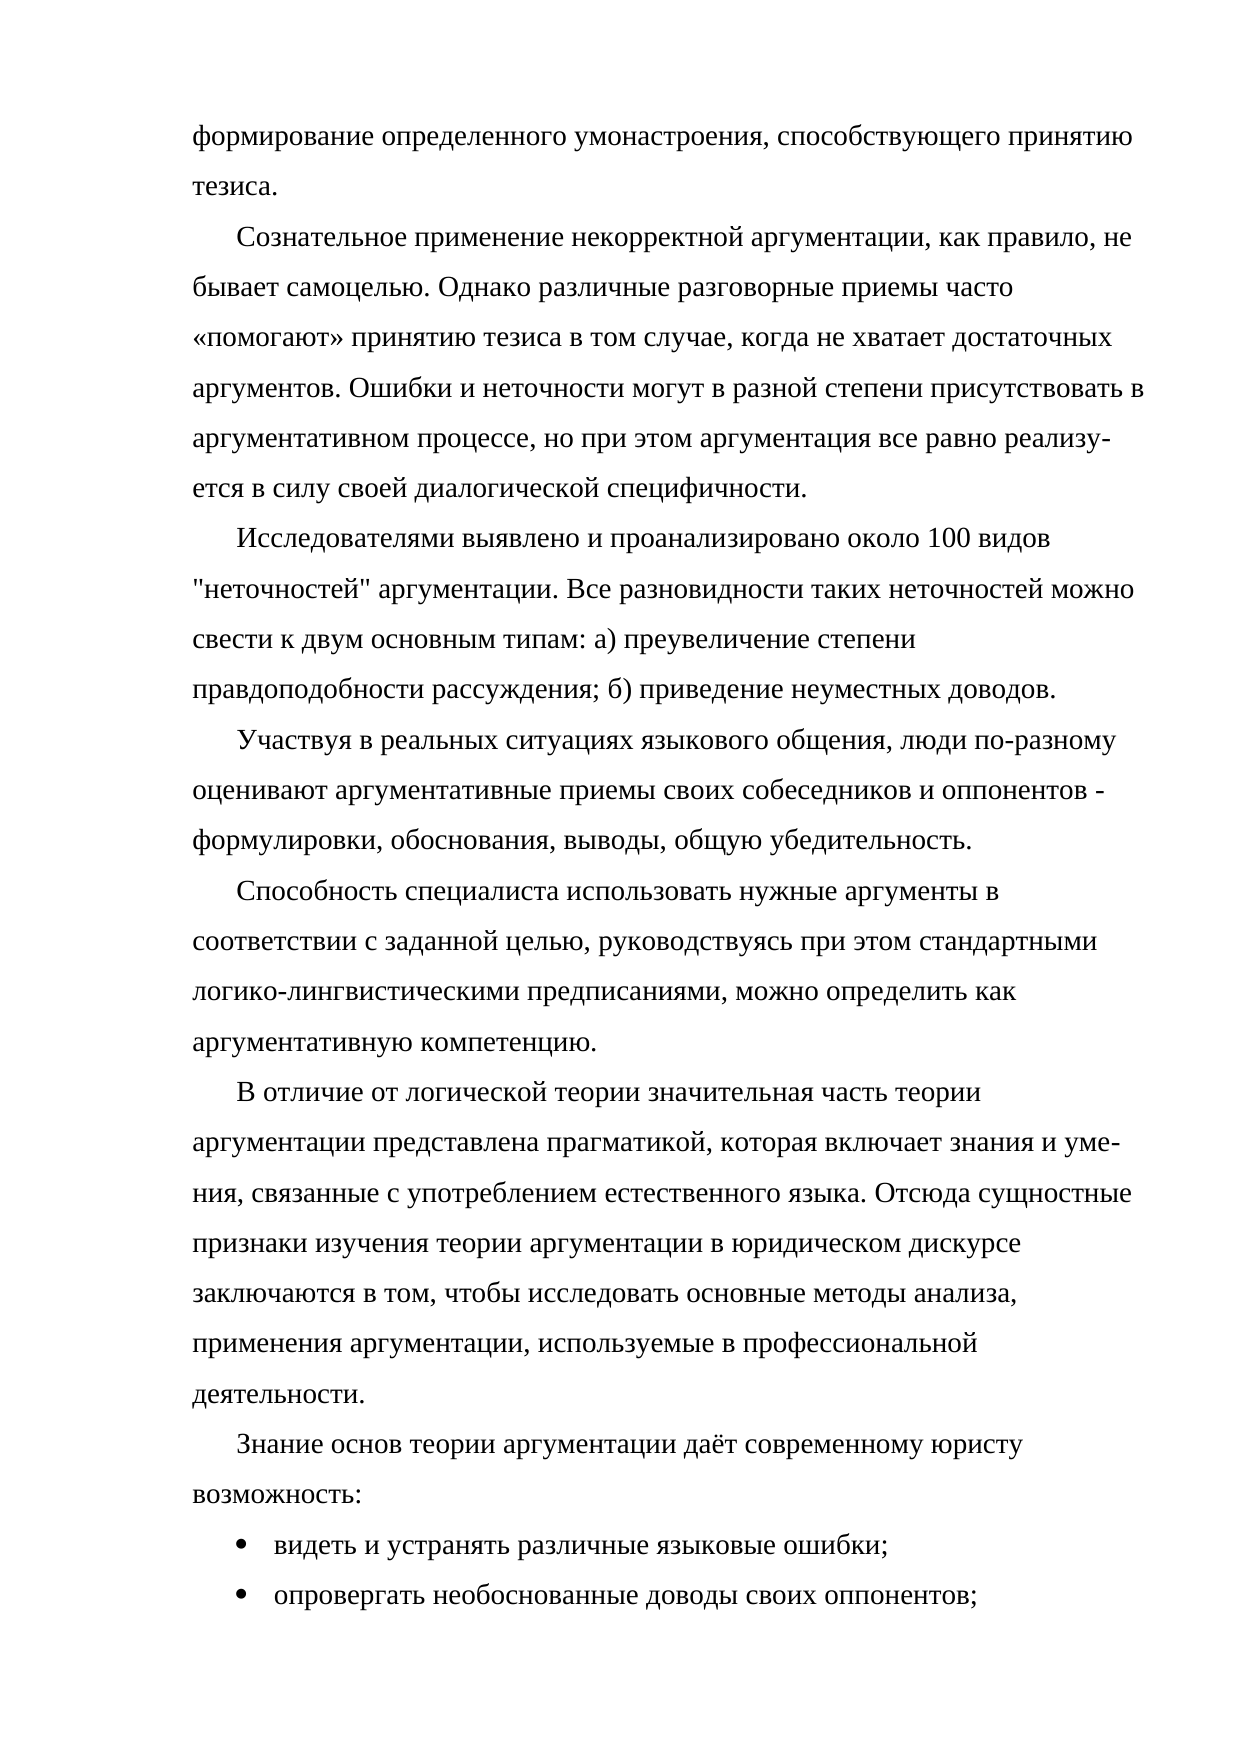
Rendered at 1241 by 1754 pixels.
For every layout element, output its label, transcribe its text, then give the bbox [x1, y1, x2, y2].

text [192, 118, 1152, 202]
text В отличие от логической теории значительная часть теории аргументации представлена прагматикой, которая включает знания и умения, связанные с употреблением естественного языка. Отсюда сущностные признаки изучения теории аргументации в юридическом дискурсе заключаются в том, чтобы исследовать основные методы анализа, применения аргументации, используемые в профессиональной деятельности. [192, 1074, 1152, 1409]
list видеть и устранять различные языковые ошибки; [236, 1527, 1152, 1561]
text Сознательное применение некорректной аргументации, как правило, не бывает самоцелью. Однако различные разговорные приемы часто «помогают» принятию тезиса в том случае, когда не хватает достаточных аргументов. Ошибки и неточности могут в разной степени присутствовать в аргументативном процессе, но при этом аргументация все равно реализуется в силу своей диалогической специфичности. [192, 219, 1152, 504]
text Знание основ теории аргументации даёт современному юристу возможность: [192, 1426, 1152, 1510]
list опровергать необоснованные доводы своих оппонентов; [236, 1577, 1152, 1611]
text Исследователями выявлено и проанализировано около 100 видов "неточностей" аргументации. Все разновидности таких неточностей можно свести к двум основным типам: а) преувеличение степени правдоподобности рассуждения; б) приведение неуместных доводов. [192, 521, 1152, 705]
text Участвуя в реальных ситуациях языкового общения, люди по-разному оценивают аргументативные приемы своих собеседников и оппонентов - формулировки, обоснования, выводы, общую убедительность. [192, 722, 1152, 856]
text Способность специалиста использовать нужные аргументы в соответствии с заданной целью, руководствуясь при этом стандартными логико-лингвистическими предписаниями, можно определить как аргументативную компетенцию. [192, 873, 1152, 1057]
